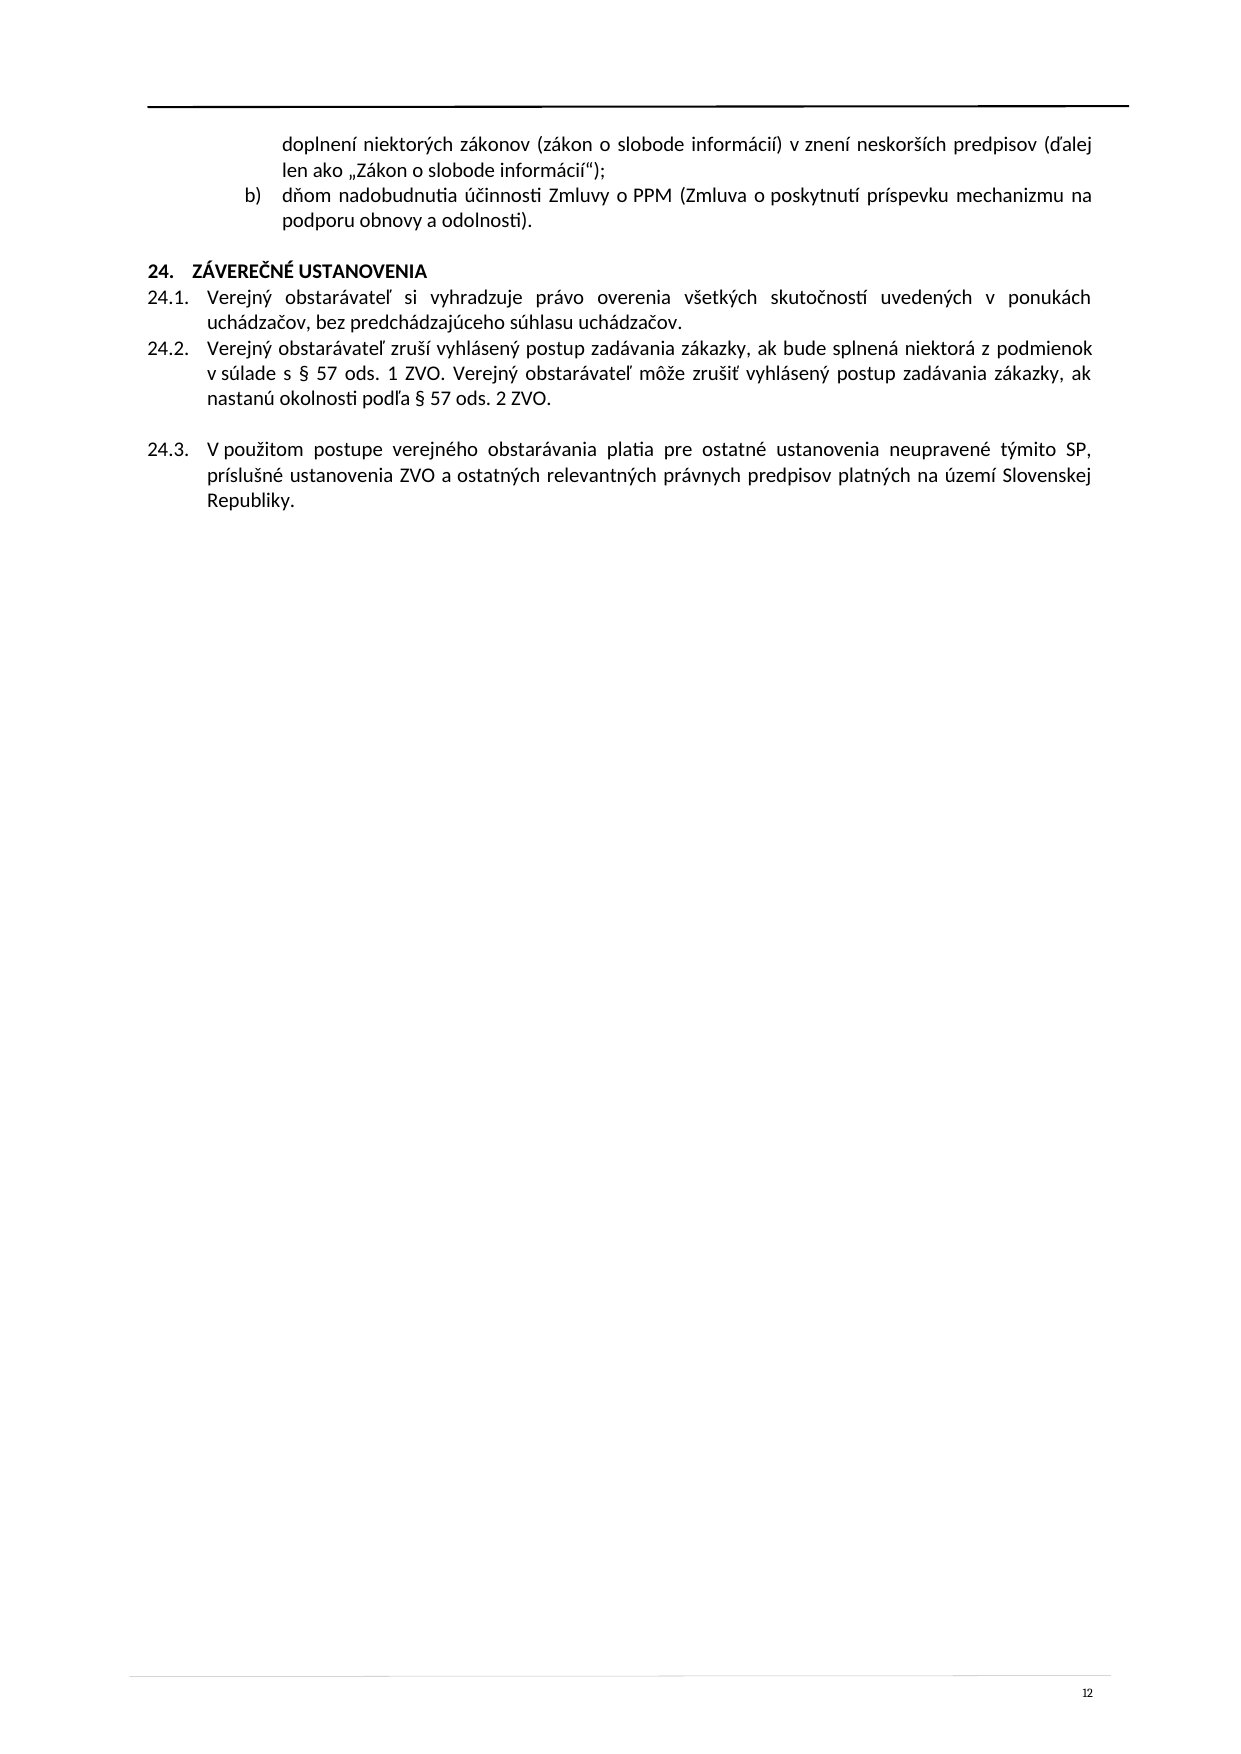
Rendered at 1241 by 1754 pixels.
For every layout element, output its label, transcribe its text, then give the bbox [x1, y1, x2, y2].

list V použitom postupe verejného obstarávania platia pre ostatné ustanovenia neupravené týmito SP, príslušné ustanovenia ZVO a ostatných relevantných právnych predpisov platných na území Slovenskej Republiky. [147, 436, 1092, 513]
list dňom nadobudnutia účinnosti Zmluvy o PPM (Zmluva o poskytnutí príspevku mechanizmu na podporu obnovy a odolnosti). [244, 182, 1092, 233]
list ZÁVEREČNÉ USTANOVENIA [148, 258, 1092, 284]
list Verejný obstarávateľ zruší vyhlásený postup zadávania zákazky, ak bude splnená niektorá z podmienok v súlade s § 57 ods. 1 ZVO. Verejný obstarávateľ môže zrušiť vyhlásený postup zadávania zákazky, ak nastanú okolnosti podľa § 57 ods. 2 ZVO. [147, 335, 1092, 411]
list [244, 131, 1092, 182]
list Verejný obstarávateľ si vyhradzuje právo overenia všetkých skutočností uvedených v ponukách uchádzačov, bez predchádzajúceho súhlasu uchádzačov. [147, 284, 1092, 335]
